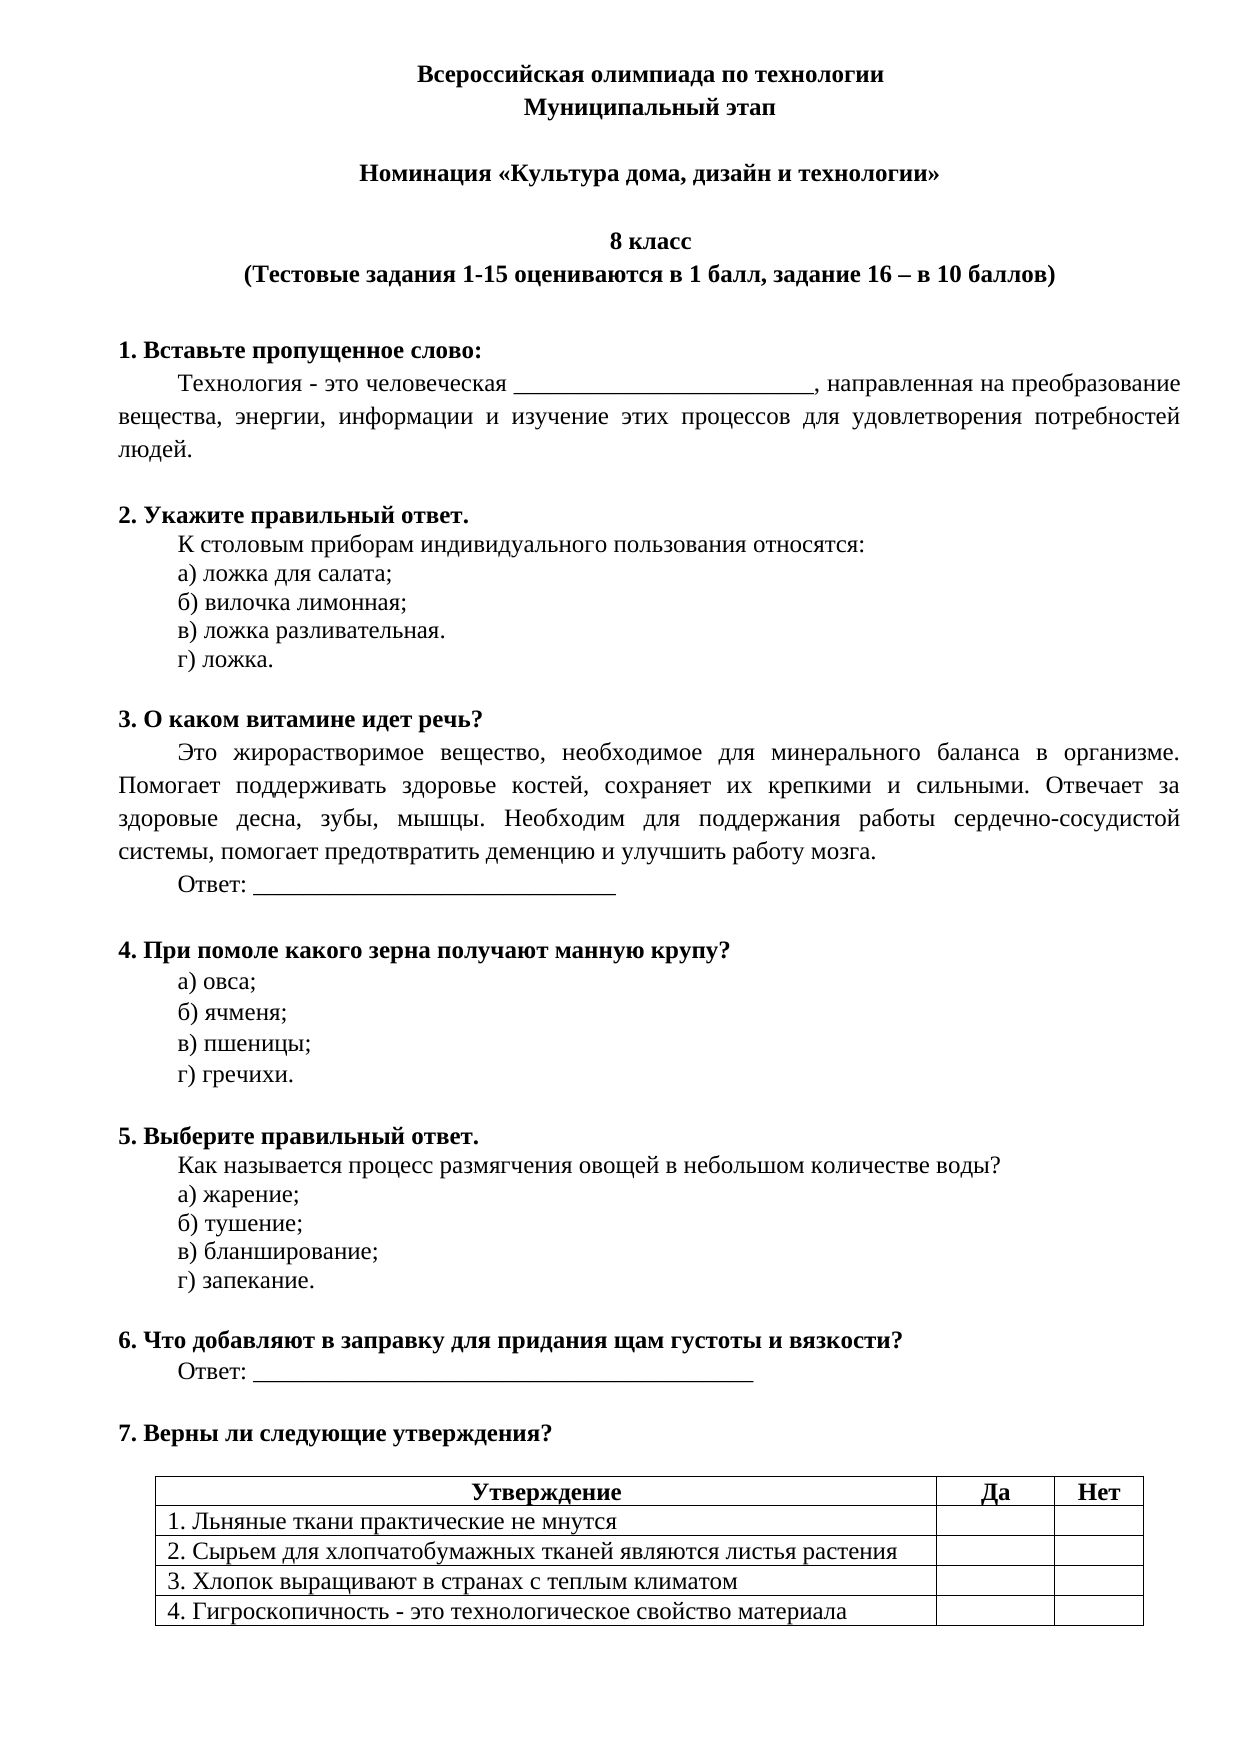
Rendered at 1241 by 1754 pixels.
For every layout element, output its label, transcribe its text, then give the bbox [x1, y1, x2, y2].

text г) ложка. [177, 644, 1181, 673]
table_header Нет [1055, 1477, 1143, 1505]
text г) гречихи. [118, 1059, 1181, 1088]
table_cell [937, 1506, 1054, 1535]
table_cell 1. Льняные ткани практические не мнутся [156, 1506, 936, 1535]
text 8 класс [118, 226, 1183, 255]
text Технология - это человеческая ________________________, направленная на преобразование вещества, энергии, информации и изучение этих процессов для удовлетворения потребностей людей. [118, 368, 1181, 463]
table_cell [1055, 1536, 1143, 1565]
text Муниципальный этап [118, 92, 1181, 121]
text а) овса; [118, 966, 1181, 995]
text б) ячменя; [118, 997, 1181, 1026]
text Ответ: _____________________________ [118, 869, 1181, 898]
text в) пшеницы; [118, 1028, 1181, 1057]
text 2. Укажите правильный ответ. [118, 500, 1181, 529]
text К столовым приборам индивидуального пользования относятся: [177, 529, 1181, 558]
table_cell [937, 1536, 1054, 1565]
text Это жирорастворимое вещество, необходимое для минерального баланса в организме. Помогает поддерживать здоровье костей, сохраняет их крепкими и сильными. Отвечает за здоровые десна, зубы, мышцы. Необходим для поддержания работы сердечно-сосудистой системы, помогает предотвратить деменцию и улучшить работу мозга. [118, 737, 1181, 865]
table_cell 4. Гигроскопичность - это технологическое свойство материала [156, 1596, 936, 1624]
text 6. Что добавляют в заправку для придания щам густоты и вязкости? [118, 1325, 1181, 1354]
table_cell [937, 1596, 1054, 1624]
text 3. О каком витамине идет речь? [118, 704, 1181, 733]
text б) тушение; [118, 1208, 1181, 1236]
table_header Утверждение [156, 1477, 936, 1505]
table_cell [937, 1566, 1054, 1595]
table_cell [1055, 1596, 1143, 1624]
text Номинация «Культура дома, дизайн и технологии» [118, 158, 1181, 187]
text в) бланширование; [118, 1236, 1181, 1265]
table_cell [1055, 1506, 1143, 1535]
table_cell [1055, 1566, 1143, 1595]
text г) запекание. [118, 1265, 1181, 1294]
text Всероссийская олимпиада по технологии [118, 59, 1183, 88]
text (Тестовые задания 1-15 оцениваются в 1 балл, задание 16 – в 10 баллов) [118, 259, 1181, 288]
text Ответ: ________________________________________ [118, 1356, 1181, 1385]
text в) ложка разливательная. [177, 615, 1181, 644]
text 1. Вставьте пропущенное слово: [118, 335, 1181, 364]
table_header Да [937, 1477, 1054, 1505]
table_cell 3. Хлопок выращивают в странах с теплым климатом [156, 1566, 936, 1595]
table_cell 2. Сырьем для хлопчатобумажных тканей являются листья растения [156, 1536, 936, 1565]
text а) жарение; [118, 1179, 1181, 1208]
text б) вилочка лимонная; [177, 587, 1181, 615]
text а) ложка для салата; [177, 558, 1181, 587]
text Как называется процесс размягчения овощей в небольшом количестве воды? [118, 1150, 1181, 1179]
text 4. При помоле какого зерна получают манную крупу? [118, 935, 1181, 964]
text 7. Верны ли следующие утверждения? [118, 1418, 1181, 1447]
text 5. Выберите правильный ответ. [118, 1121, 1181, 1150]
